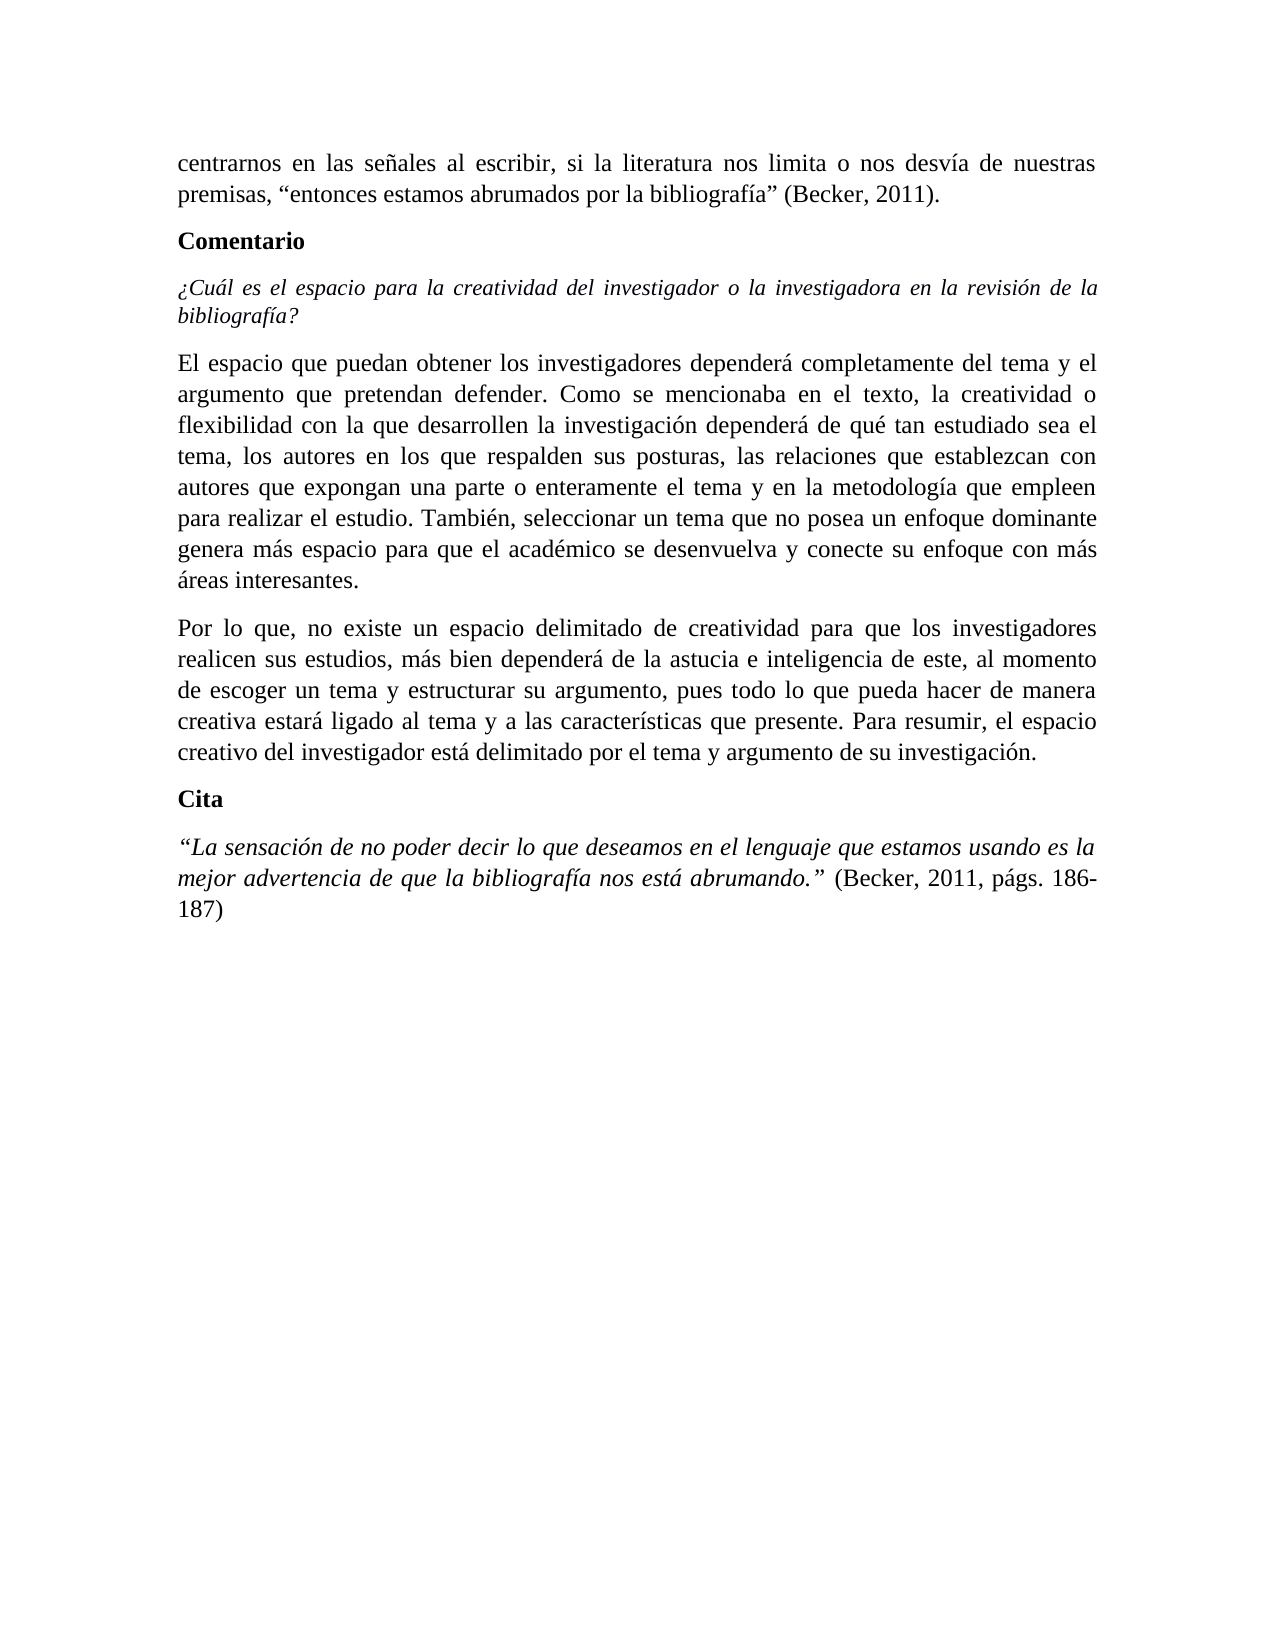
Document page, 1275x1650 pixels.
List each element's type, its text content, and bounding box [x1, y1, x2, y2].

text ¿Cuál es el espacio para la creatividad del investigador o la investigadora en la revisión de la bibliografía? [177, 274, 1098, 329]
text “La sensación de no poder decir lo que deseamos en el lenguaje que estamos usando es la mejor advertencia de que la bibliografía nos está abrumando.” [177, 832, 1098, 923]
text Cita [177, 784, 1098, 813]
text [177, 148, 1098, 207]
text Por lo que, no existe un espacio delimitado de creatividad para que los investigadores realicen sus estudios, más bien dependerá de la astucia e inteligencia de este, al momento de escoger un tema y estructurar su argumento, pues todo lo que pueda hacer de manera creativa estará ligado al tema y a las características que presente. Para resumir, el espacio creativo del investigador está delimitado por el tema y argumento de su investigación. [177, 613, 1098, 766]
text El espacio que puedan obtener los investigadores dependerá completamente del tema y el argumento que pretendan defender. Como se mencionaba en el texto, la creatividad o flexibilidad con la que desarrollen la investigación dependerá de qué tan estudiado sea el tema, los autores en los que respalden sus posturas, las relaciones que establezcan con autores que expongan una parte o enteramente el tema y en la metodología que empleen para realizar el estudio. También, seleccionar un tema que no posea un enfoque dominante genera más espacio para que el académico se desenvuelva y conecte su enfoque con más áreas interesantes. [177, 348, 1098, 594]
text Comentario [177, 226, 1098, 255]
